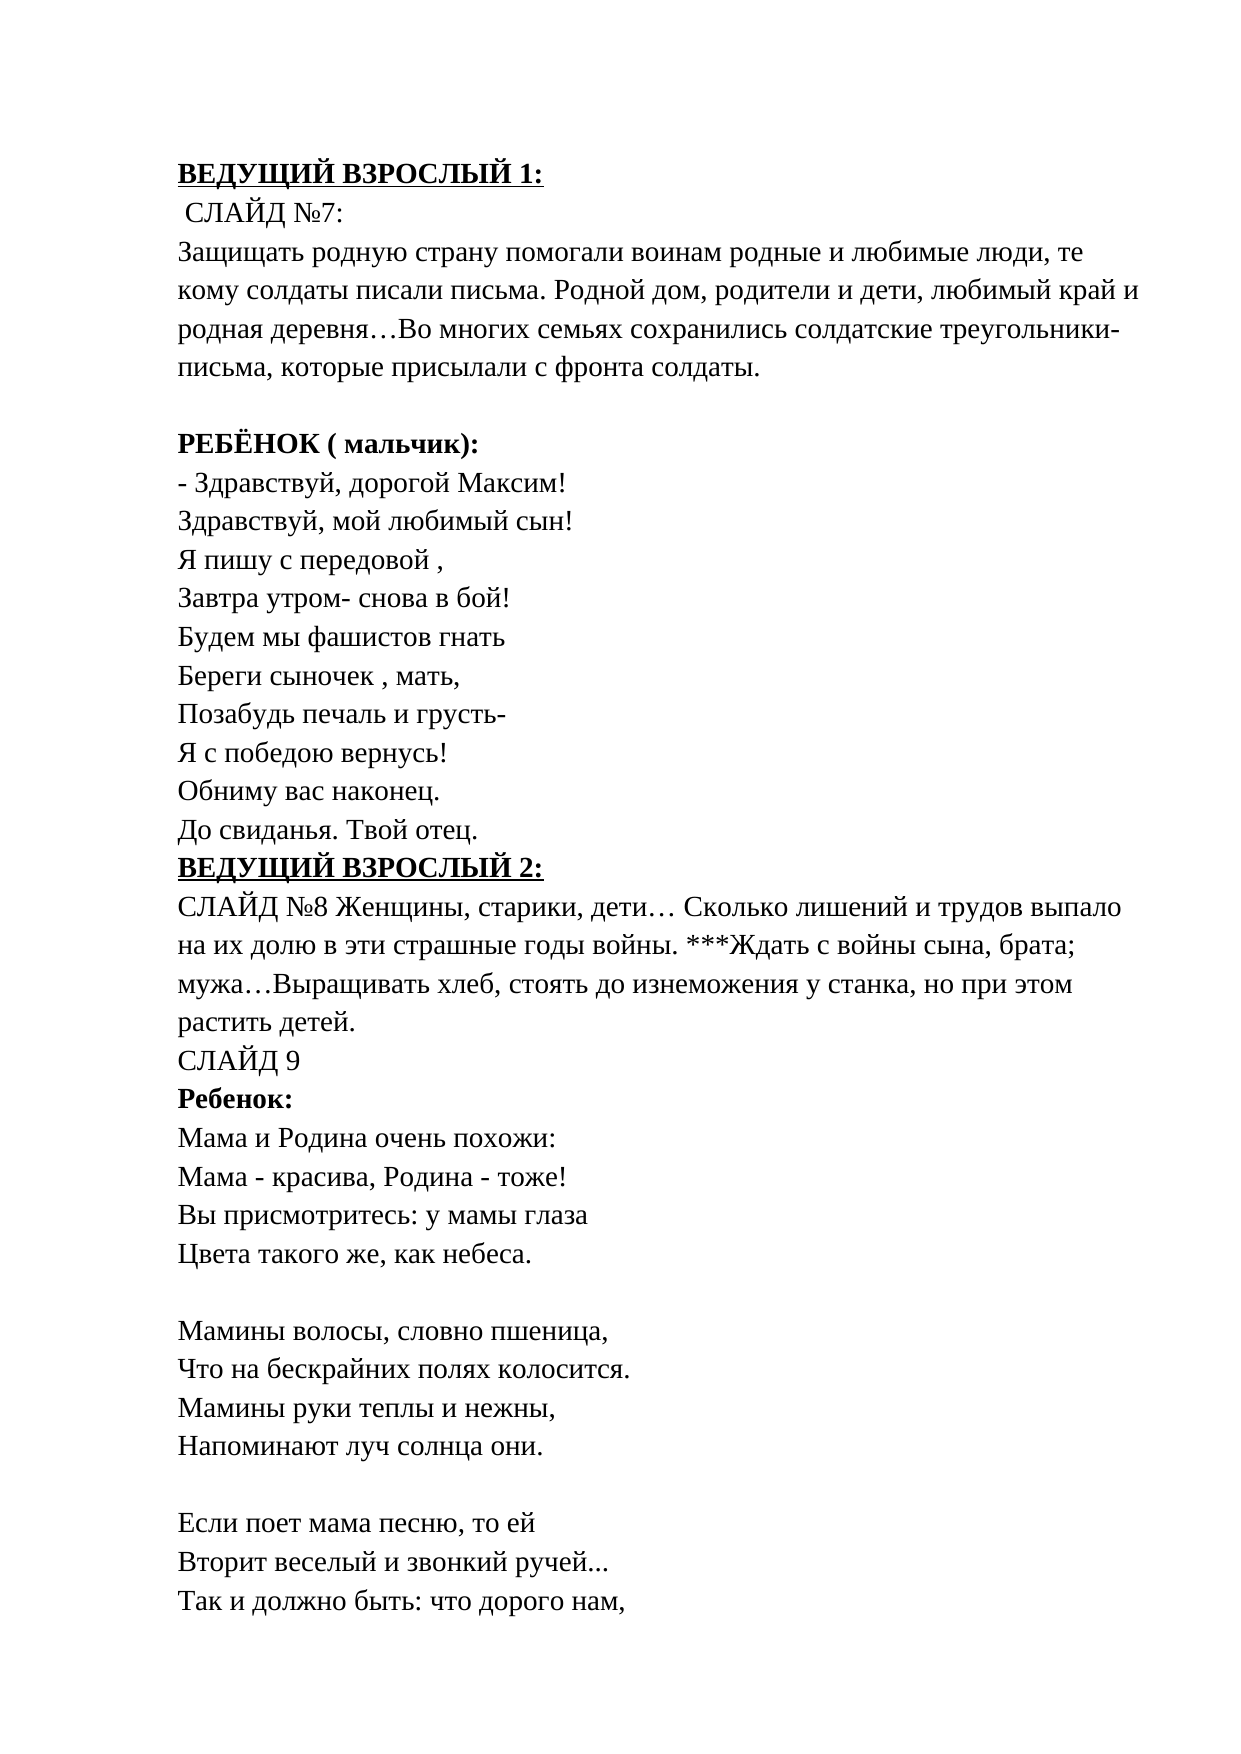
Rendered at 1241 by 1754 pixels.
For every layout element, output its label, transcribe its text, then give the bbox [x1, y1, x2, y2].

text Я с победою вернусь! [177, 735, 1152, 768]
text РЕБЁНОК ( мальчик): [177, 426, 1152, 460]
text Обниму вас наконец. [177, 773, 1152, 807]
text Мамины волосы, словно пшеница, [177, 1313, 1152, 1346]
text До свиданья. Твой отец. [177, 812, 1152, 845]
text Напоминают луч солнца они. [177, 1428, 1152, 1462]
text ВЕДУЩИЙ ВЗРОСЛЫЙ 1: [177, 157, 1152, 190]
text Я пишу с передовой , [177, 542, 1152, 576]
text Ребенок: [177, 1082, 1152, 1115]
text Мама и Родина очень похожи: [177, 1120, 1152, 1154]
text Завтра утром- снова в бой! [177, 581, 1152, 614]
text Защищать родную страну помогали воинам родные и любимые люди, те кому солдаты писали письма. Родной дом, родители и дети, любимый край и родная деревня…Во многих семьях сохранились солдатские треугольники- письма, которые присылали с фронта солдаты. [177, 234, 1152, 383]
text Если поет мама песню, то ей [177, 1506, 1152, 1539]
text Мамины руки теплы и нежны, [177, 1390, 1152, 1423]
text Вторит веселый и звонкий ручей... [177, 1544, 1152, 1578]
text СЛАЙД №8 Женщины, старики, дети… Сколько лишений и трудов выпало на их долю в эти страшные годы войны. ***Ждать с войны сына, брата; мужа…Выращивать хлеб, стоять до изнеможения у станка, но при этом растить детей. [177, 889, 1152, 1038]
text Так и должно быть: что дорого нам, [177, 1583, 1152, 1616]
text СЛАЙД №7: [177, 195, 1152, 229]
text Мама - красива, Родина - тоже! [177, 1159, 1152, 1192]
text - Здравствуй, дорогой Максим! [177, 465, 1152, 498]
text СЛАЙД 9 [177, 1043, 1152, 1077]
text Цвета такого же, как небеса. [177, 1236, 1152, 1269]
text Позабудь печаль и грусть- [177, 696, 1152, 730]
text Здравствуй, мой любимый сын! [177, 503, 1152, 537]
text Вы присмотритесь: у мамы глаза [177, 1197, 1152, 1231]
text Будем мы фашистов гнать [177, 619, 1152, 653]
text ВЕДУЩИЙ ВЗРОСЛЫЙ 2: [177, 850, 1152, 884]
text Береги сыночек , мать, [177, 658, 1152, 691]
text Что на бескрайних полях колосится. [177, 1351, 1152, 1385]
